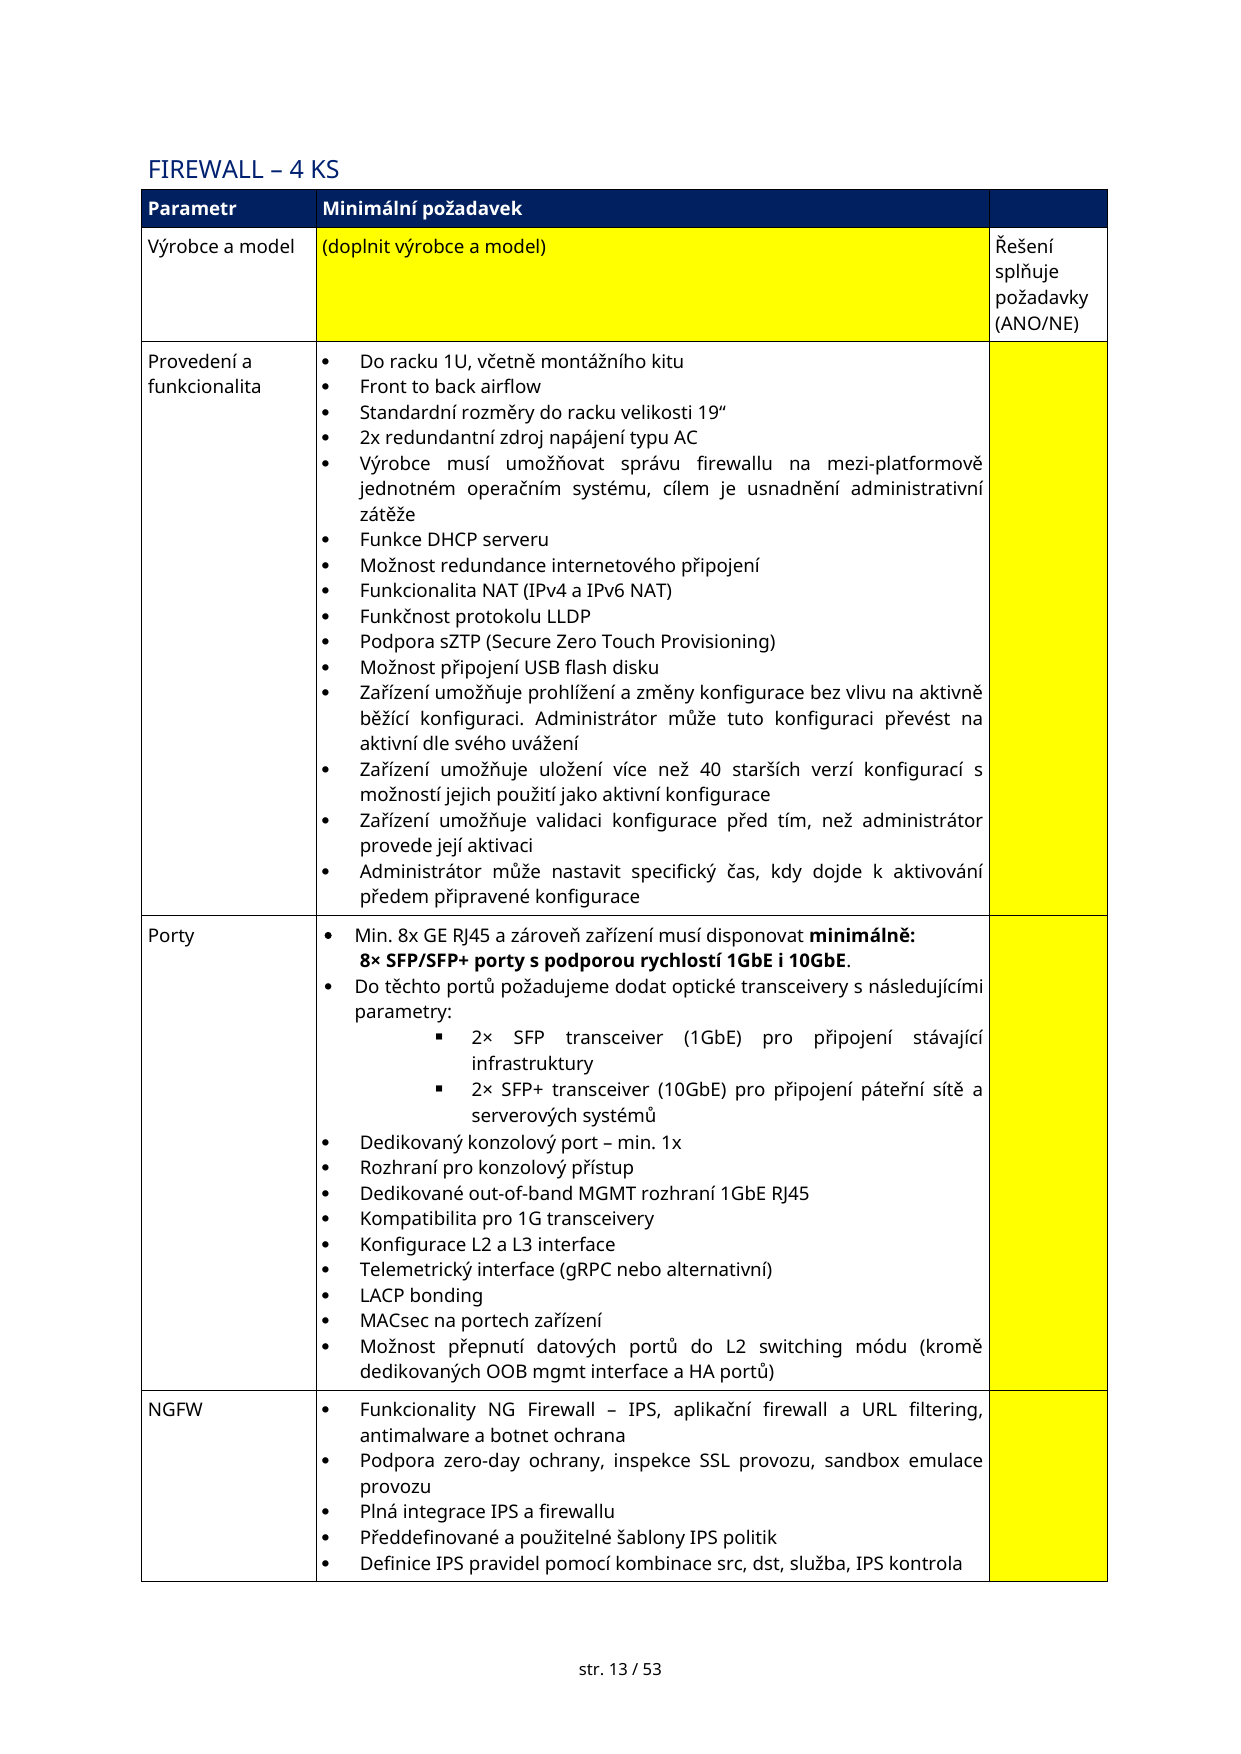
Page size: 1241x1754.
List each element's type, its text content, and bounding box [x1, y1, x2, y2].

table_cell Do racku 1U, včetně montážního kitu Front to back airflow Standardní rozměry do racku velikosti 19“ 2x redundantní zdroj napájení typu AC Výrobce musí umožňovat správu firewallu na mezi-platformově jednotném operačním systému, cílem je usnadnění administrativní zátěže Funkce DHCP serveru Možnost redundance internetového připojení Funkcionalita NAT (IPv4 a IPv6 NAT) Funkčnost protokolu LLDP Podpora sZTP (Secure Zero Touch Provisioning) Možnost připojení USB flash disku Zařízení umožňuje prohlížení a změny konfigurace bez vlivu na aktivně běžící konfiguraci. Administrátor může tuto konfiguraci převést na aktivní dle svého uvážení Zařízení umožňuje uložení více než 40 starších verzí konfigurací s možností jejich použití jako aktivní konfigurace Zařízení umožňuje validaci konfigurace před tím, než administrátor provede její aktivaci Administrátor může nastavit specifický čas, kdy dojde k aktivování předem připravené konfigurace [317, 342, 989, 915]
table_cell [317, 1391, 989, 1581]
table_cell [990, 342, 1107, 915]
table_header Minimální požadavek [317, 190, 989, 227]
table_header [990, 190, 1107, 227]
table_cell Provedení a funkcionalita [142, 342, 316, 915]
table_cell Min. 8x GE RJ45 a zároveň zařízení musí disponovat minimálně: 8× SFP/SFP+ porty s podporou rychlostí 1GbE i 10GbE. Do těchto portů požadujeme dodat optické transceivery s následujícími parametry: 2× SFP transceiver (1GbE) pro připojení stávající infrastruktury 2× SFP+ transceiver (10GbE) pro připojení páteřní sítě a serverových systémů Dedikovaný konzolový port – min. 1x Rozhraní pro konzolový přístup Dedikované out-of-band MGMT rozhraní 1GbE RJ45 Kompatibilita pro 1G transceivery Konfigurace L2 a L3 interface Telemetrický interface (gRPC nebo alternativní) LACP bonding MACsec na portech zařízení Možnost přepnutí datových portů do L2 switching módu (kromě dedikovaných OOB mgmt interface a HA portů) [317, 916, 989, 1390]
table_cell NGFW [142, 1391, 316, 1581]
subtitle FIREWALL – 4 KS [148, 152, 1093, 186]
table_header Parametr [142, 190, 316, 227]
table_cell Výrobce a model [142, 228, 316, 341]
table_cell Porty [142, 916, 316, 1390]
table_cell Řešení splňuje požadavky (ANO/NE) [990, 228, 1107, 341]
table_cell [990, 1391, 1107, 1581]
table_cell (doplnit výrobce a model) [317, 228, 989, 341]
table_cell [990, 916, 1107, 1390]
